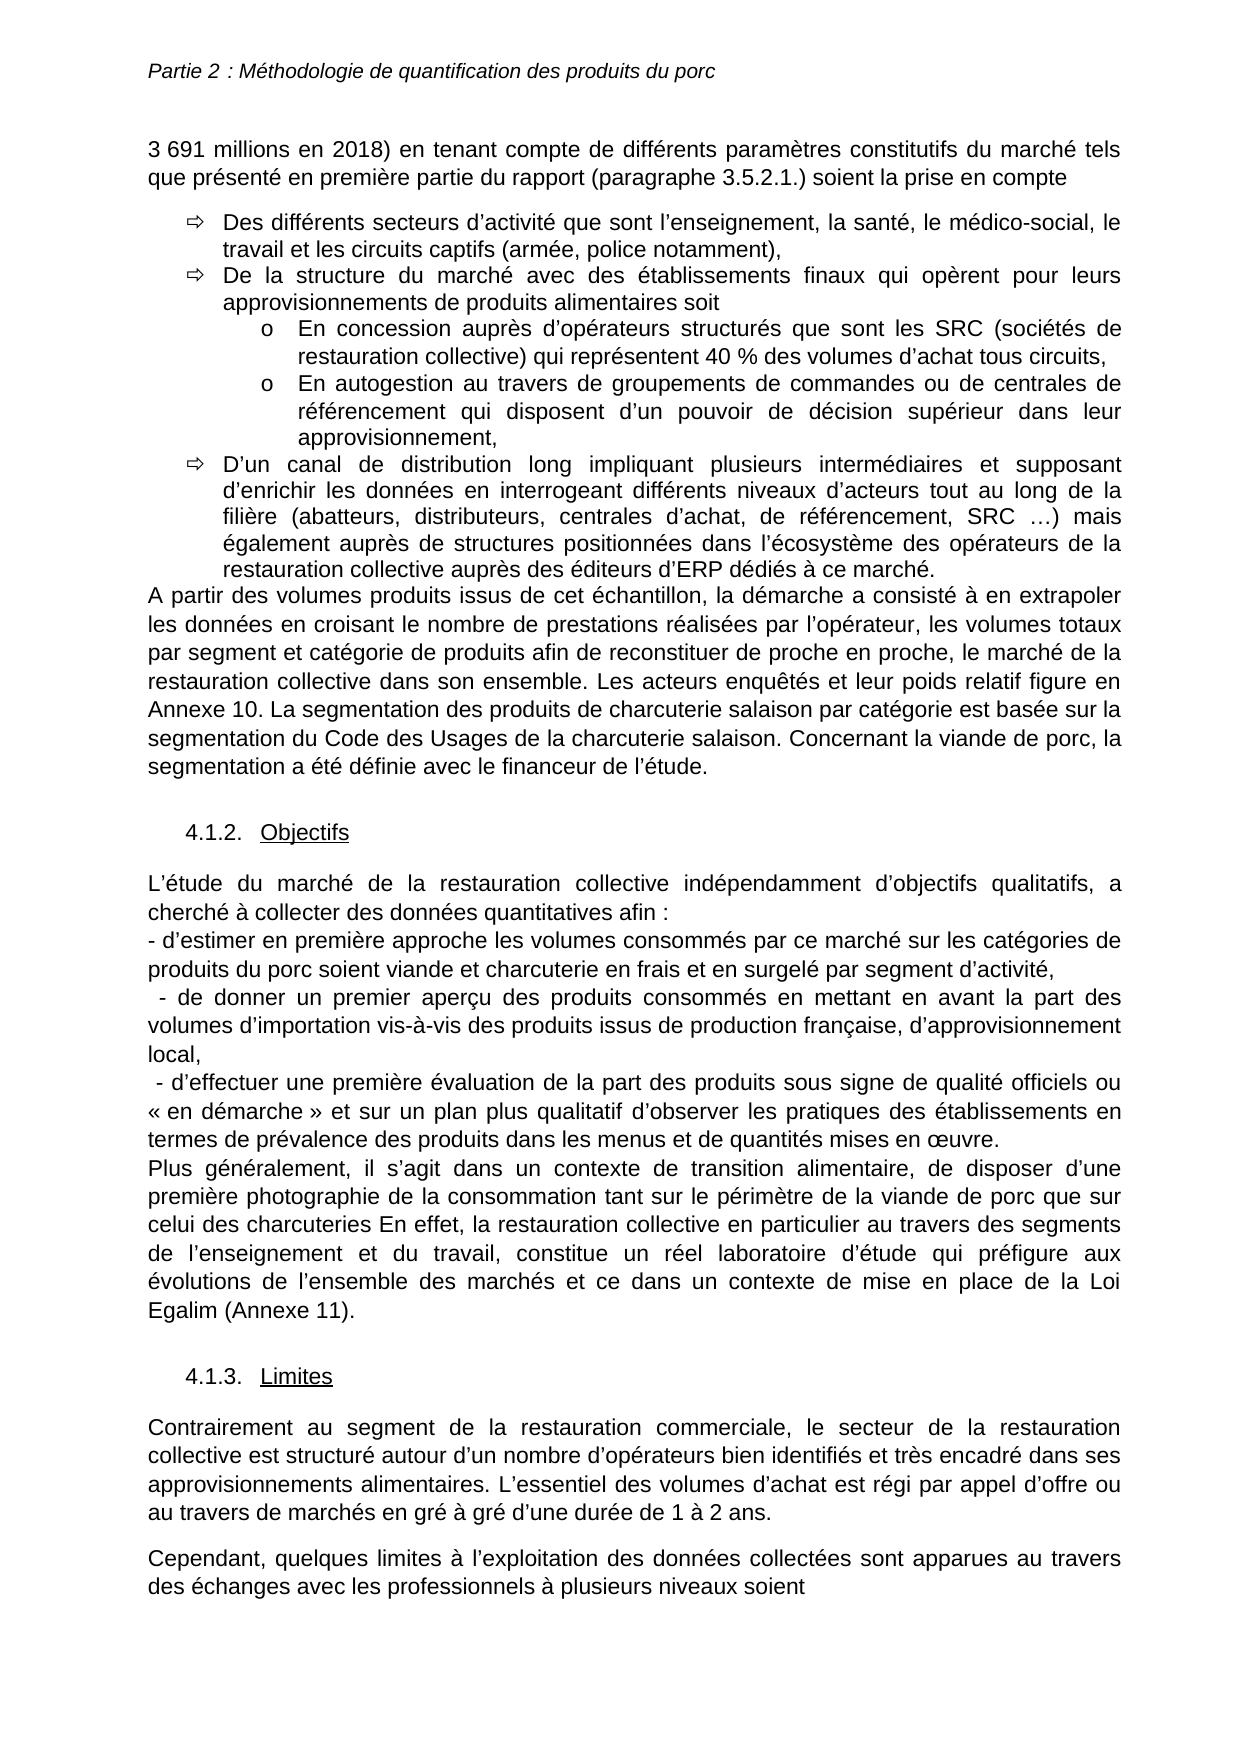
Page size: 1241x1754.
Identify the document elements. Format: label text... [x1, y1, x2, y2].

text - d’effectuer une première évaluation de la part des produits sous signe de qualité officiels ou « en démarche » et sur un plan plus qualitatif d’observer les pratiques des établissements en termes de prévalence des produits dans les menus et de quantités mises en œuvre. [148, 1069, 1122, 1152]
text - d’estimer en première approche les volumes consommés par ce marché sur les catégories de produits du porc soient viande et charcuterie en frais et en surgelé par segment d’activité, [148, 927, 1122, 982]
list En autogestion au travers de groupements de commandes ou de centrales de référencement qui disposent d’un pouvoir de décision supérieur dans leur approvisionnement, [260, 369, 1122, 451]
text Plus généralement, il s’agit dans un contexte de transition alimentaire, de disposer d’une première photographie de la consommation tant sur le périmètre de la viande de porc que sur celui des charcuteries En effet, la restauration collective en particulier au travers des segments de l’enseignement et du travail, constitue un réel laboratoire d’étude qui préfigure aux évolutions de l’ensemble des marchés et ce dans un contexte de mise en place de la Loi Egalim (Annexe 11). [148, 1154, 1122, 1323]
text - de donner un premier aperçu des produits consommés en mettant en avant la part des volumes d’importation vis-à-vis des produits issus de production française, d’approvisionnement local, [148, 984, 1122, 1067]
subtitle Objectifs [185, 819, 1122, 845]
text A partir des volumes produits issus de cet échantillon, la démarche a consisté à en extrapoler les données en croisant le nombre de prestations réalisées par l’opérateur, les volumes totaux par segment et catégorie de produits afin de reconstituer de proche en proche, le marché de la restauration collective dans son ensemble. Les acteurs enquêtés et leur poids relatif figure en Annexe 10. La segmentation des produits de charcuterie salaison par catégorie est basée sur la segmentation du Code des Usages de la charcuterie salaison. Concernant la viande de porc, la segmentation a été définie avec le financeur de l’étude. [148, 582, 1122, 779]
list De la structure du marché avec des établissements finaux qui opèrent pour leurs approvisionnements de produits alimentaires soit [185, 262, 1122, 315]
list En concession auprès d’opérateurs structurés que sont les SRC (sociétés de restauration collective) qui représentent 40 % des volumes d’achat tous circuits, [260, 315, 1122, 369]
text Contrairement au segment de la restauration commerciale, le secteur de la restauration collective est structuré autour d’un nombre d’opérateurs bien identifiés et très encadré dans ses approvisionnements alimentaires. L’essentiel des volumes d’achat est régi par appel d’offre ou au travers de marchés en gré à gré d’une durée de 1 à 2 ans. [148, 1414, 1122, 1526]
text Cependant, quelques limites à l’exploitation des données collectées sont apparues au travers des échanges avec les professionnels à plusieurs niveaux soient [148, 1544, 1122, 1599]
list Des différents secteurs d’activité que sont l’enseignement, la santé, le médico-social, le travail et les circuits captifs (armée, police notamment), [185, 209, 1122, 262]
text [148, 136, 1122, 191]
list D’un canal de distribution long impliquant plusieurs intermédiaires et supposant d’enrichir les données en interrogeant différents niveaux d’acteurs tout au long de la filière (abatteurs, distributeurs, centrales d’achat, de référencement, SRC …) mais également auprès de structures positionnées dans l’écosystème des opérateurs de la restauration collective auprès des éditeurs d’ERP dédiés à ce marché. [185, 451, 1122, 582]
subtitle Limites [185, 1363, 1122, 1389]
text L’étude du marché de la restauration collective indépendamment d’objectifs qualitatifs, a cherché à collecter des données quantitatives afin : [148, 870, 1122, 925]
